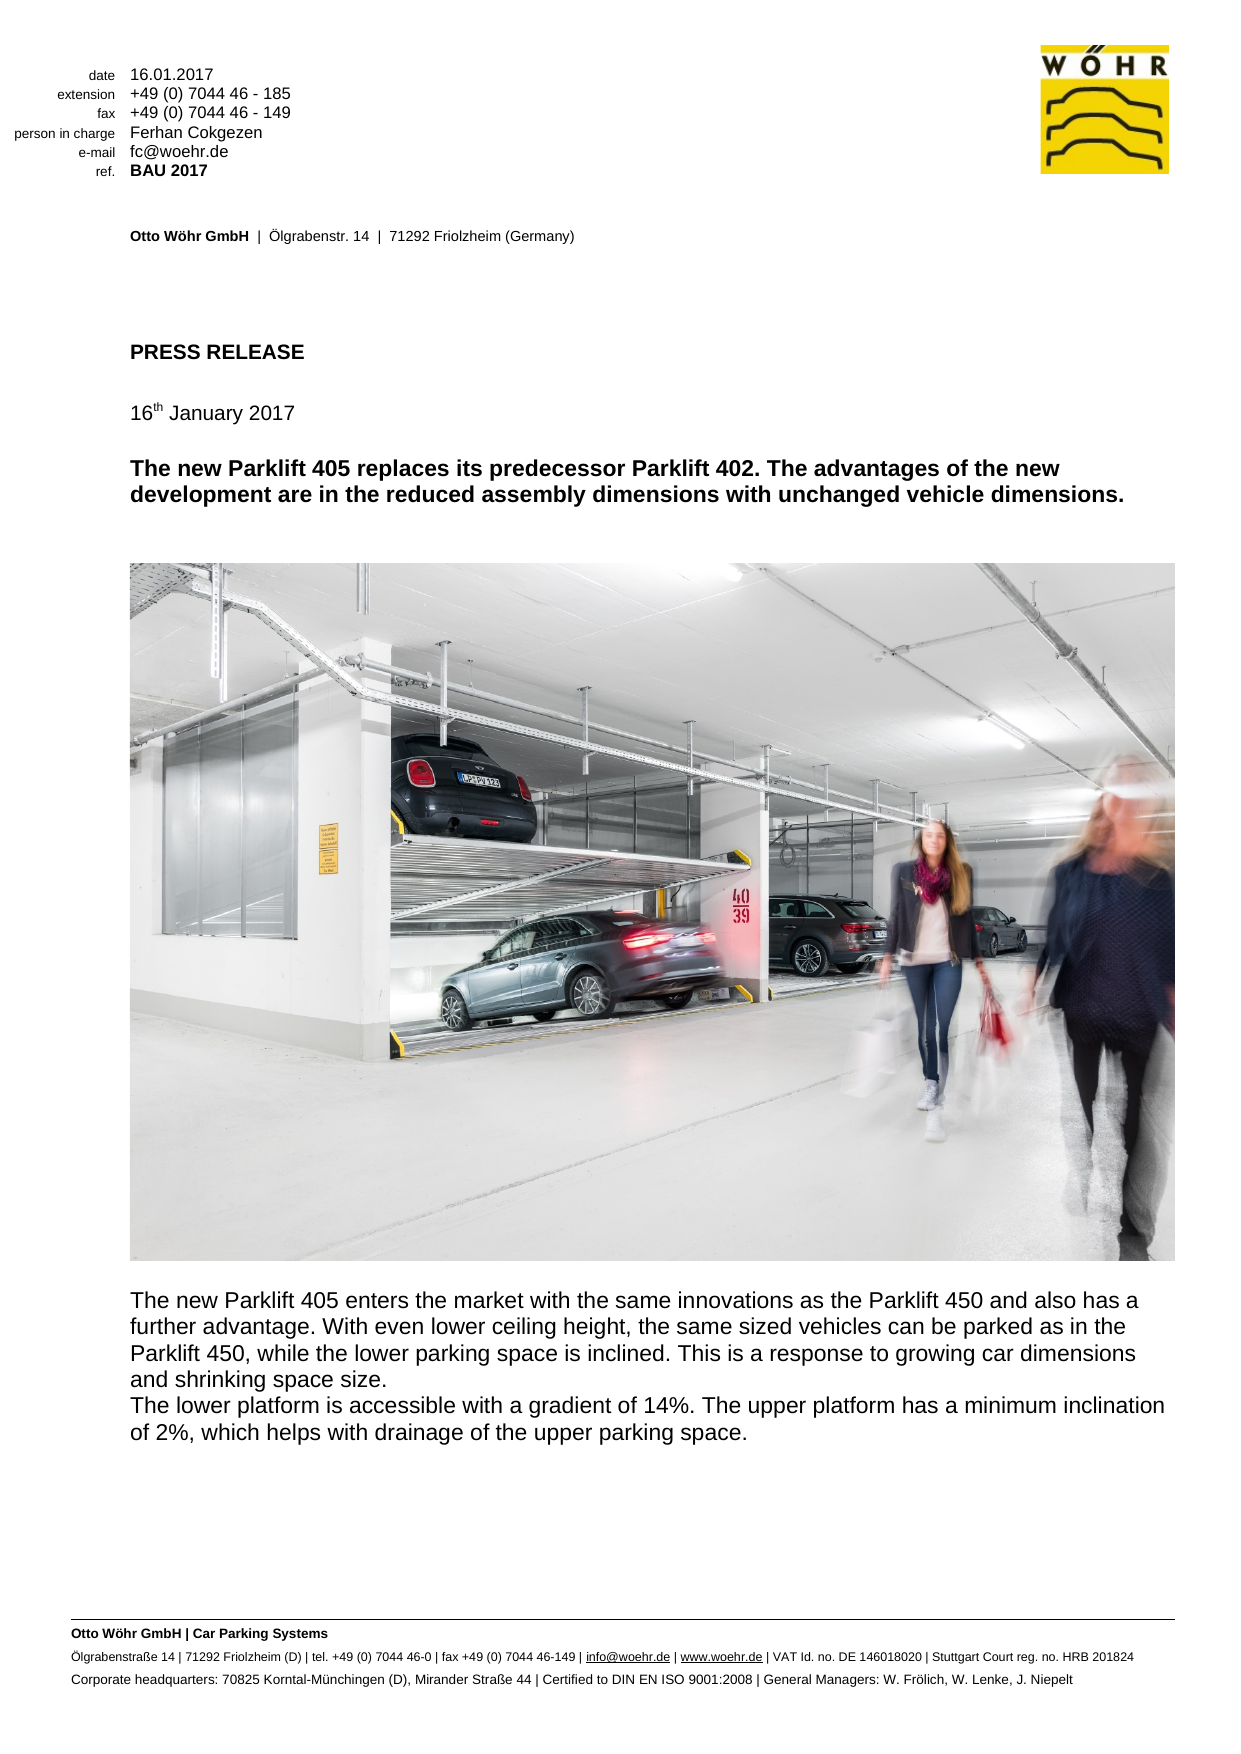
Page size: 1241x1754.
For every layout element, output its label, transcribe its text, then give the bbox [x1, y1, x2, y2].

text The lower platform is accessible with a gradient of 14%. The upper platform has a minimum inclination of 2%, which helps with drainage of the upper parking space. [130, 1392, 1175, 1445]
text 16th January 2017 [130, 401, 1175, 424]
text The new Parklift 405 enters the market with the same innovations as the Parklift 450 and also has a further advantage. With even lower ceiling height, the same sized vehicles can be parked as in the Parklift 450, while the lower parking space is inclined. This is a response to growing car dimensions and shrinking space size. [130, 1287, 1175, 1392]
text The new Parklift 405 replaces its predecessor Parklift 402. The advantages of the new development are in the reduced assembly dimensions with unchanged vehicle dimensions. [130, 455, 1175, 507]
picture [1040, 45, 1169, 174]
text PRESS RELEASE [130, 340, 1175, 364]
picture [129, 563, 1175, 1261]
